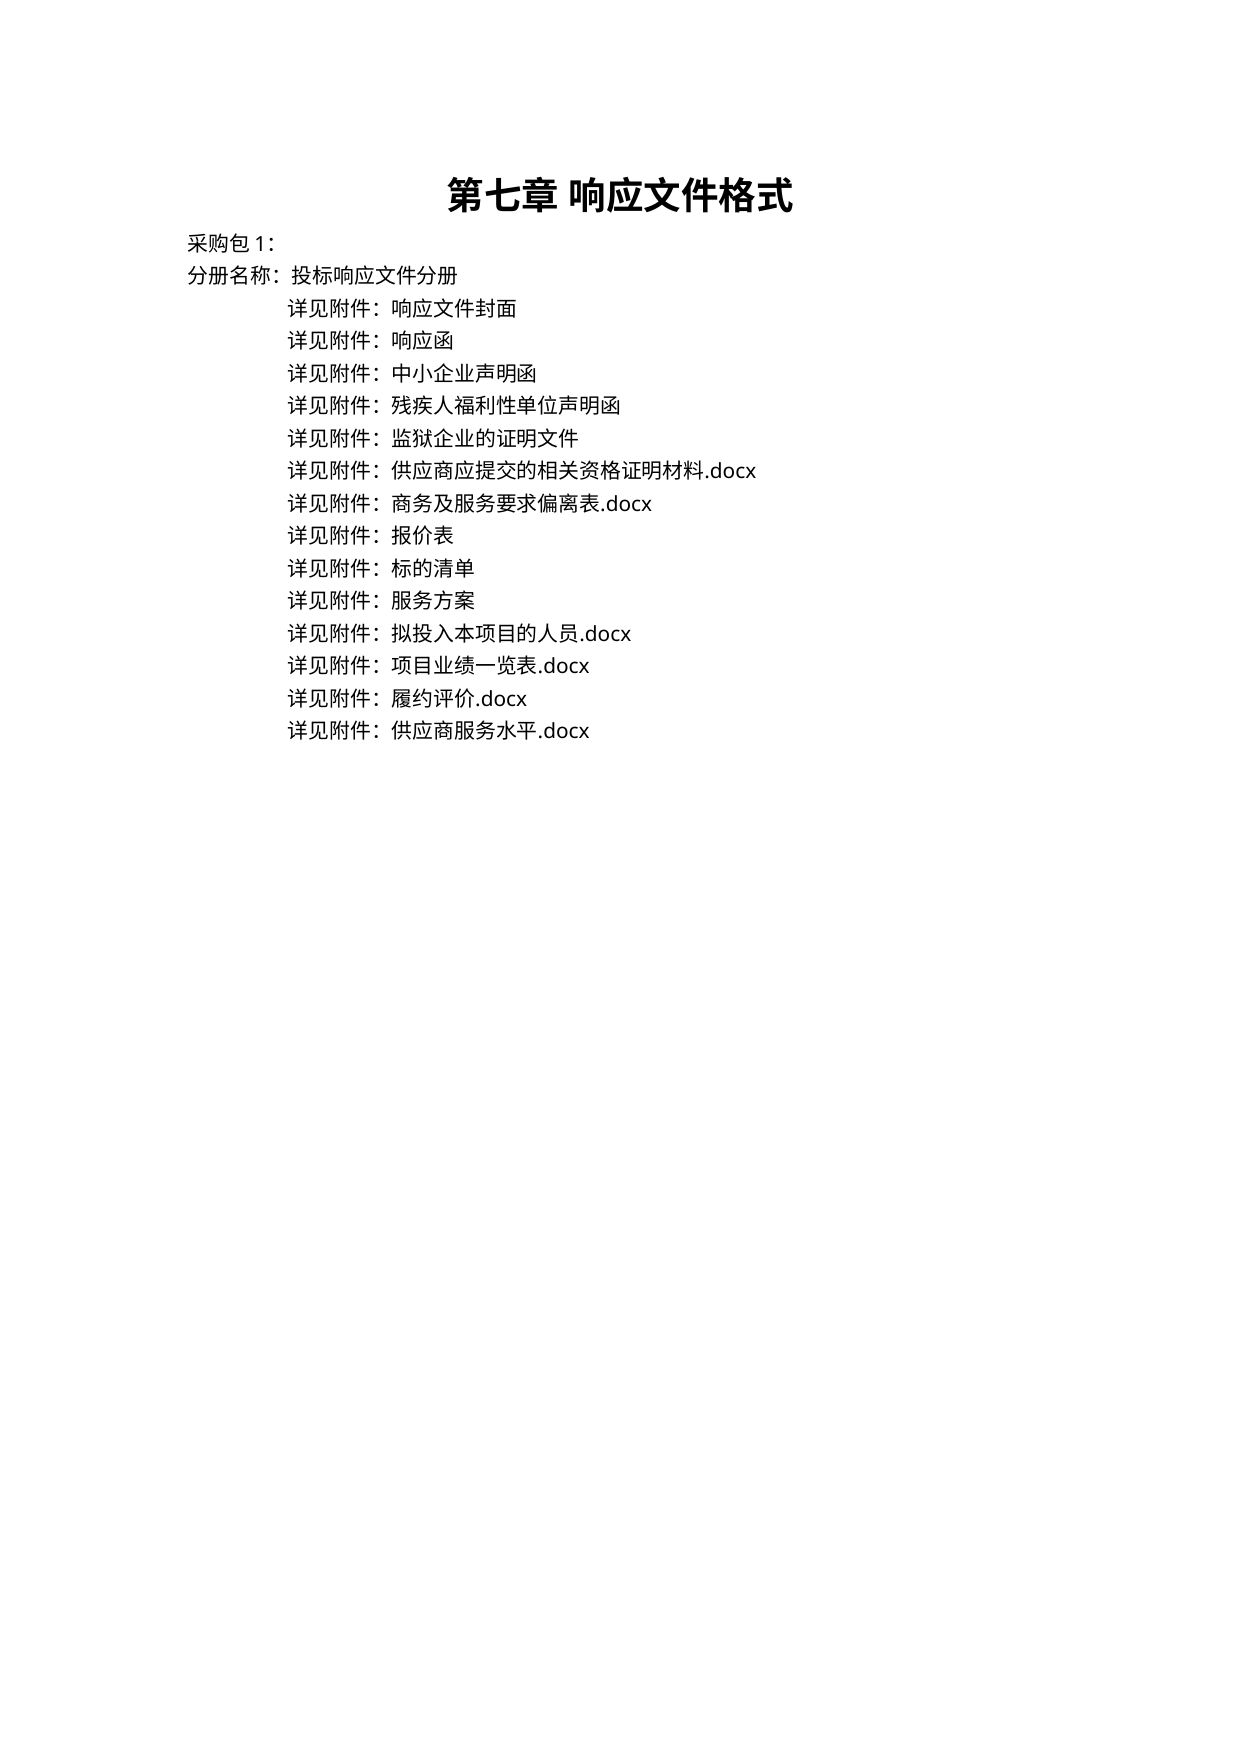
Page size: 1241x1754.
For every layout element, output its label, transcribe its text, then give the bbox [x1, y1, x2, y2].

text 详见附件：项目业绩一览表.docx [187, 649, 1053, 682]
text 详见附件：中小企业声明函 [187, 357, 1053, 389]
text 详见附件：商务及服务要求偏离表.docx [187, 487, 1053, 519]
text 详见附件：残疾人福利性单位声明函 [187, 389, 1053, 422]
text 详见附件：拟投入本项目的人员.docx [187, 617, 1053, 649]
text 采购包1： [187, 227, 1053, 259]
text 详见附件：报价表 [187, 519, 1053, 552]
text 详见附件：服务方案 [187, 584, 1053, 617]
text 详见附件：监狱企业的证明文件 [187, 422, 1053, 454]
text 详见附件：供应商应提交的相关资格证明材料.docx [187, 454, 1053, 487]
text 分册名称：投标响应文件分册 [187, 259, 1053, 292]
text 详见附件：供应商服务水平.docx [187, 714, 1053, 747]
text 详见附件：标的清单 [187, 552, 1053, 584]
text 详见附件：响应函 [187, 324, 1053, 357]
text 第七章 响应文件格式 [187, 162, 1053, 227]
text 详见附件：响应文件封面 [187, 292, 1053, 324]
text 详见附件：履约评价.docx [187, 682, 1053, 714]
